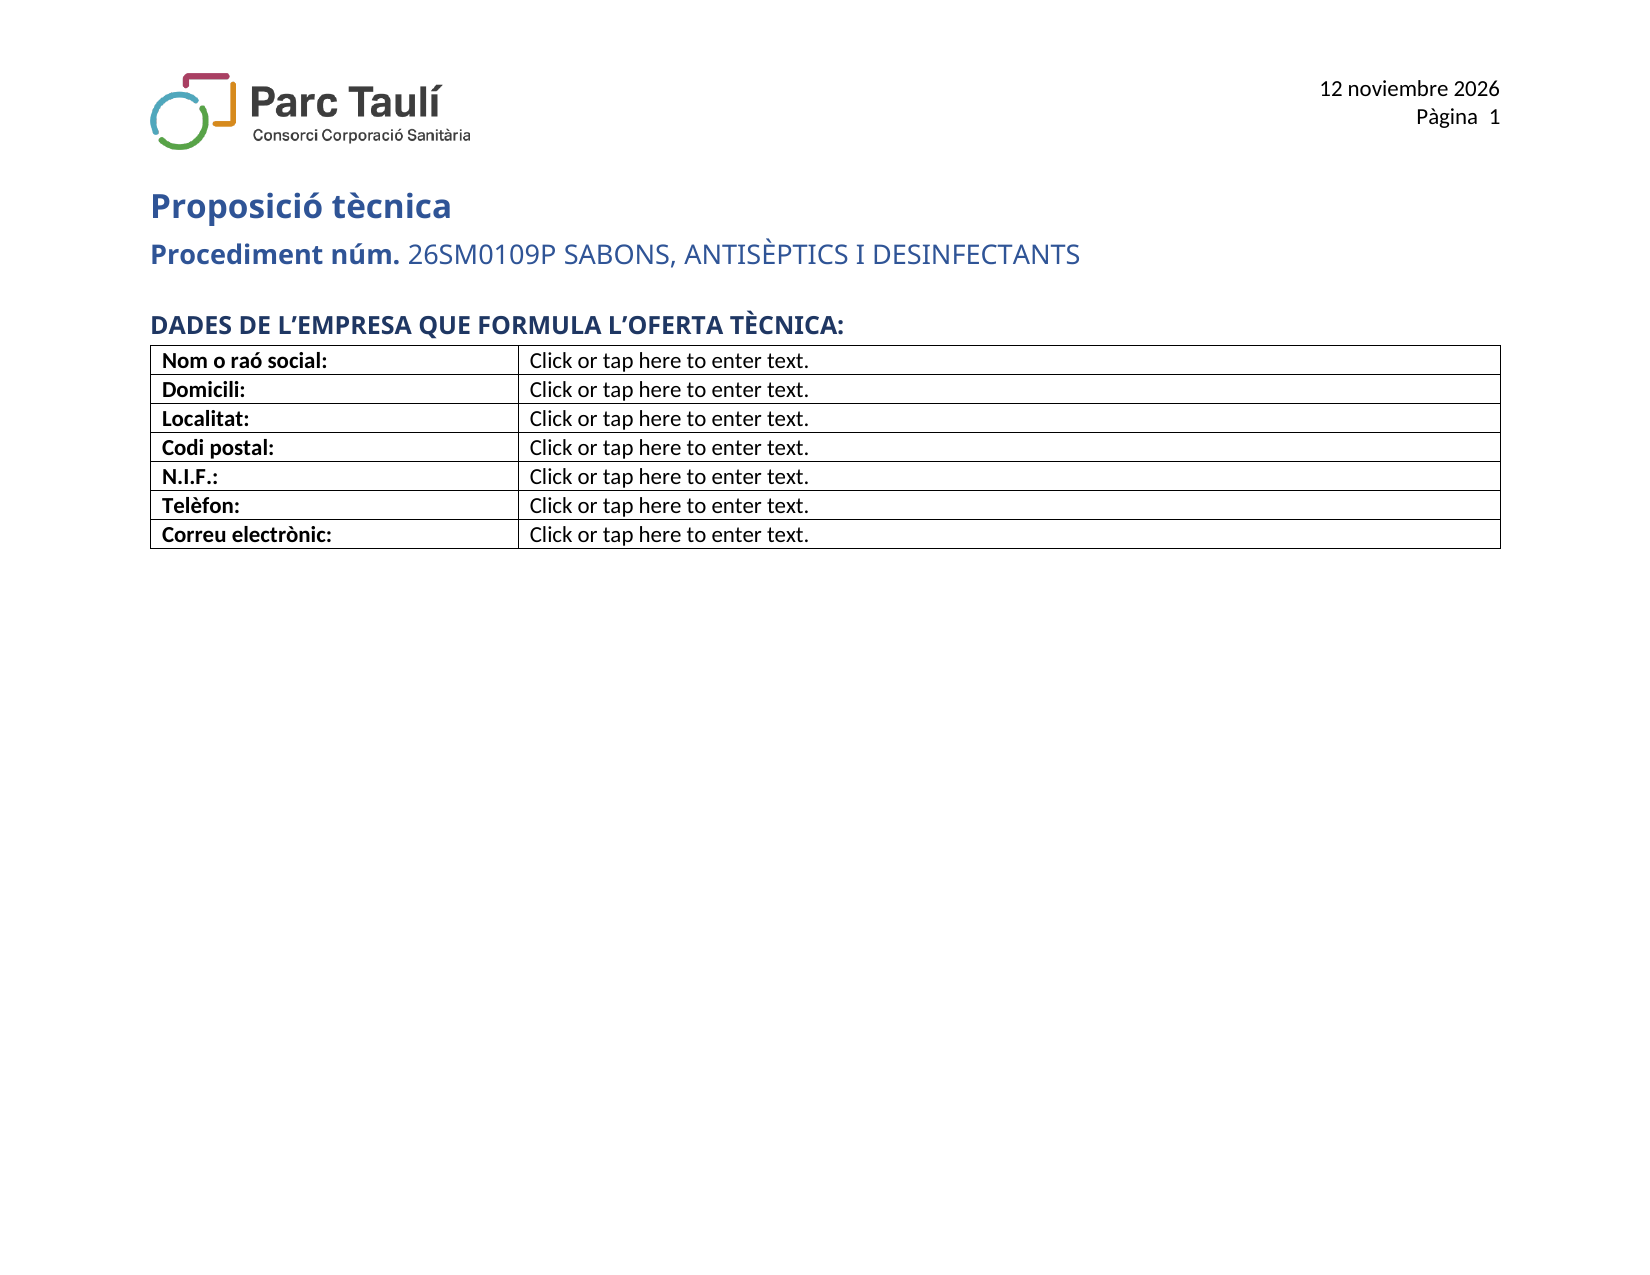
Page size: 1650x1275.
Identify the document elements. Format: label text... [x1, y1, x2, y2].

table_cell Telèfon: [151, 491, 518, 519]
table_cell Correu electrònic: [151, 520, 518, 548]
table_cell Codi postal: [151, 433, 518, 461]
subtitle DADES DE L’EMPRESA QUE FORMULA L’OFERTA TÈCNICA: [150, 308, 1500, 342]
table_cell N.I.F.: [151, 462, 518, 490]
picture [150, 73, 470, 150]
table_header Nom o raó social: [151, 346, 518, 374]
table_cell Domicili: [151, 375, 518, 403]
table_cell Localitat: [151, 404, 518, 432]
